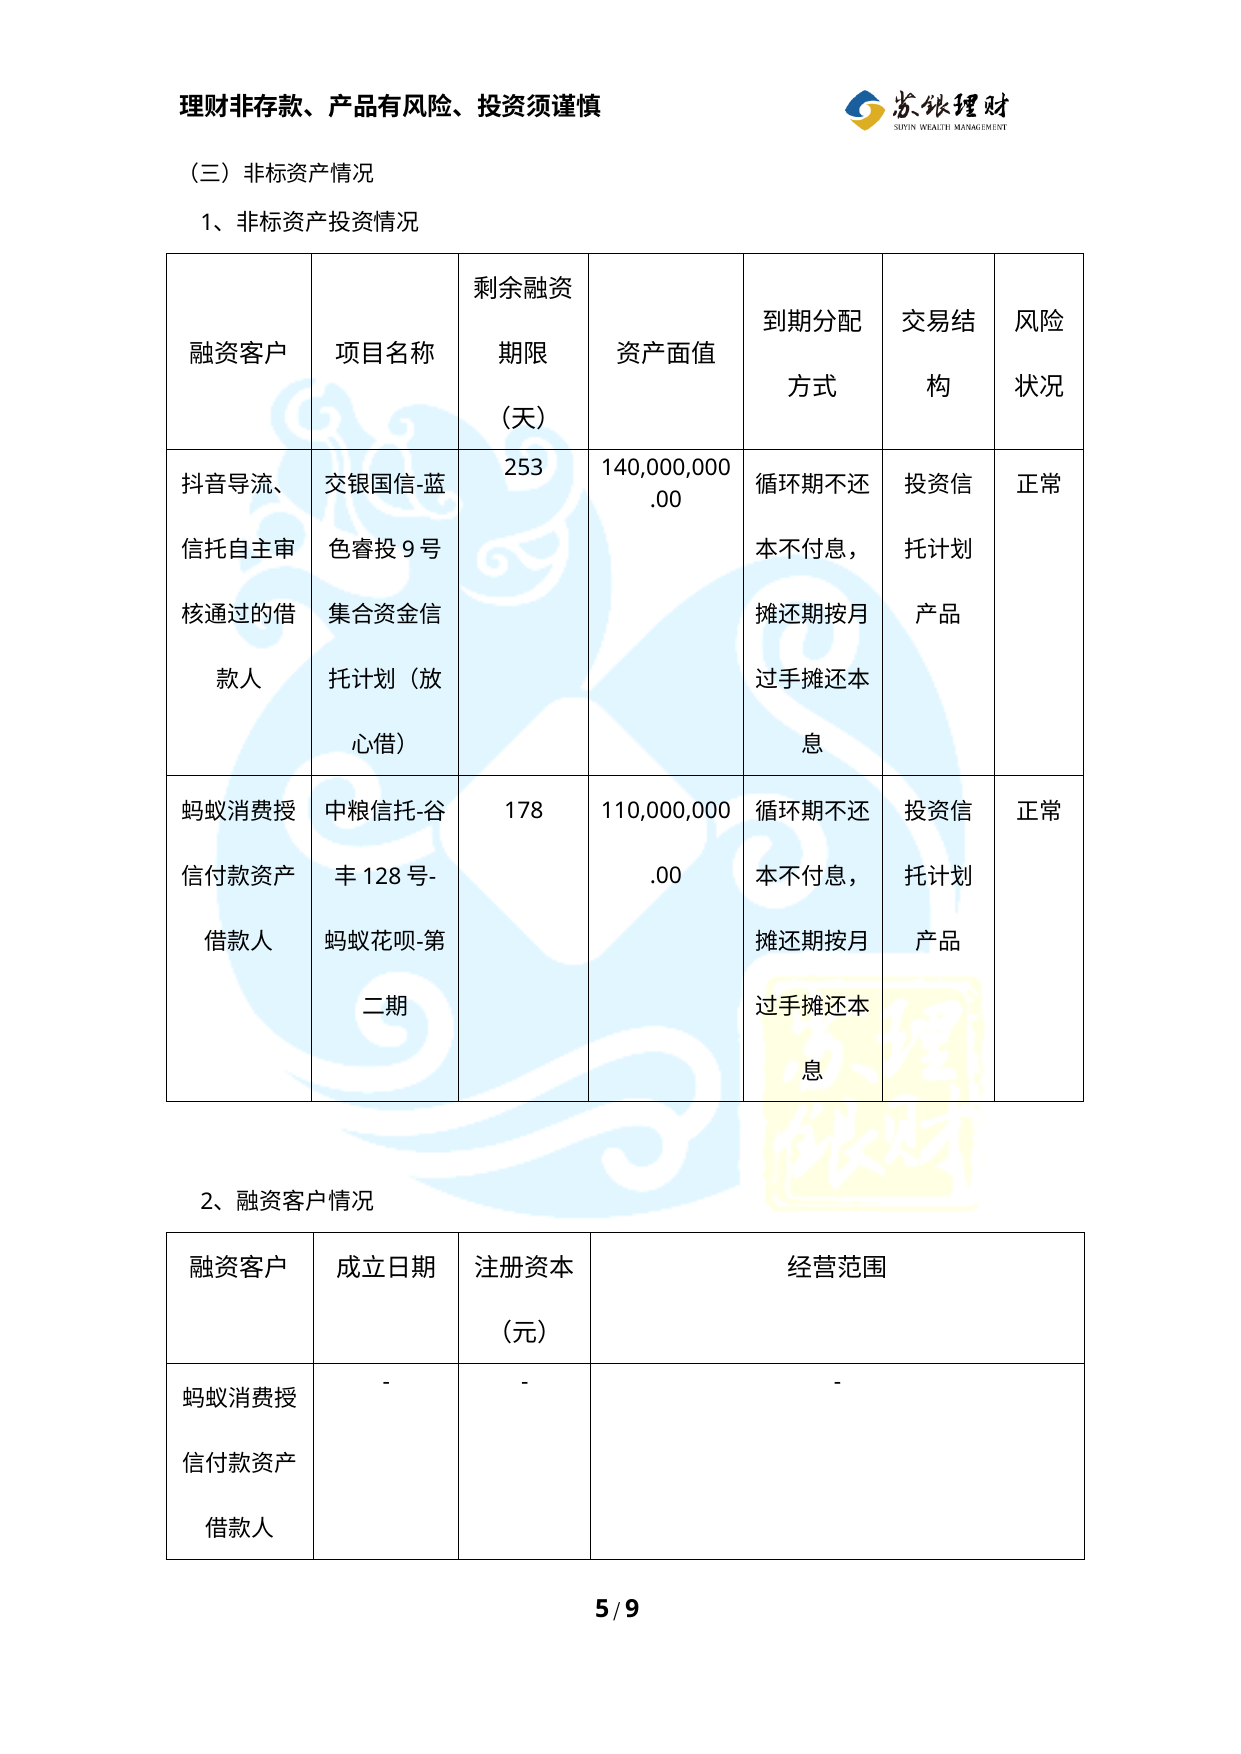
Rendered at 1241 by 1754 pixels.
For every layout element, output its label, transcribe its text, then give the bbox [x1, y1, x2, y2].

table_cell 178 [459, 776, 588, 1101]
table_cell - [459, 1364, 590, 1559]
table_cell 蚂蚁消费授信付款资产借款人 [167, 1364, 313, 1559]
table_header 项目名称 [312, 254, 458, 449]
table_cell 中粮信托-谷丰128号-蚂蚁花呗-第二期 [312, 776, 458, 1101]
table_header 注册资本（元） [459, 1233, 590, 1363]
table_cell 蚂蚁消费授信付款资产借款人 [167, 776, 311, 1101]
text 2、融资客户情况 [177, 1167, 1053, 1232]
text 1、非标资产投资情况 [177, 188, 1053, 253]
subtitle 非标资产情况 [177, 156, 1053, 188]
table_header 经营范围 [591, 1233, 1084, 1363]
picture [820, 72, 1039, 143]
table_header 风险状况 [995, 254, 1083, 449]
table_cell 循环期不还本不付息，摊还期按月过手摊还本息 [744, 776, 882, 1101]
table_header 融资客户 [167, 254, 311, 449]
table_cell 交银国信-蓝色睿投9号集合资金信托计划（放心借） [312, 450, 458, 775]
table_header 成立日期 [314, 1233, 458, 1363]
table_cell 253 [459, 450, 588, 775]
table_header 资产面值 [589, 254, 743, 449]
table_cell - [591, 1364, 1084, 1559]
table_cell - [314, 1364, 458, 1559]
table_cell 正常 [995, 776, 1083, 1101]
table_cell 循环期不还本不付息，摊还期按月过手摊还本息 [744, 450, 882, 775]
table_cell 抖音导流、信托自主审核通过的借款人 [167, 450, 311, 775]
table_header 交易结构 [883, 254, 994, 449]
table_cell 正常 [995, 450, 1083, 775]
table_header 融资客户 [167, 1233, 313, 1363]
table_header 剩余融资期限（天） [459, 254, 588, 449]
table_cell 140,000,000.00 [589, 450, 743, 775]
table_cell 投资信托计划产品 [883, 450, 994, 775]
table_cell 投资信托计划产品 [883, 776, 994, 1101]
table_header 到期分配方式 [744, 254, 882, 449]
table_cell 110,000,000.00 [589, 776, 743, 1101]
